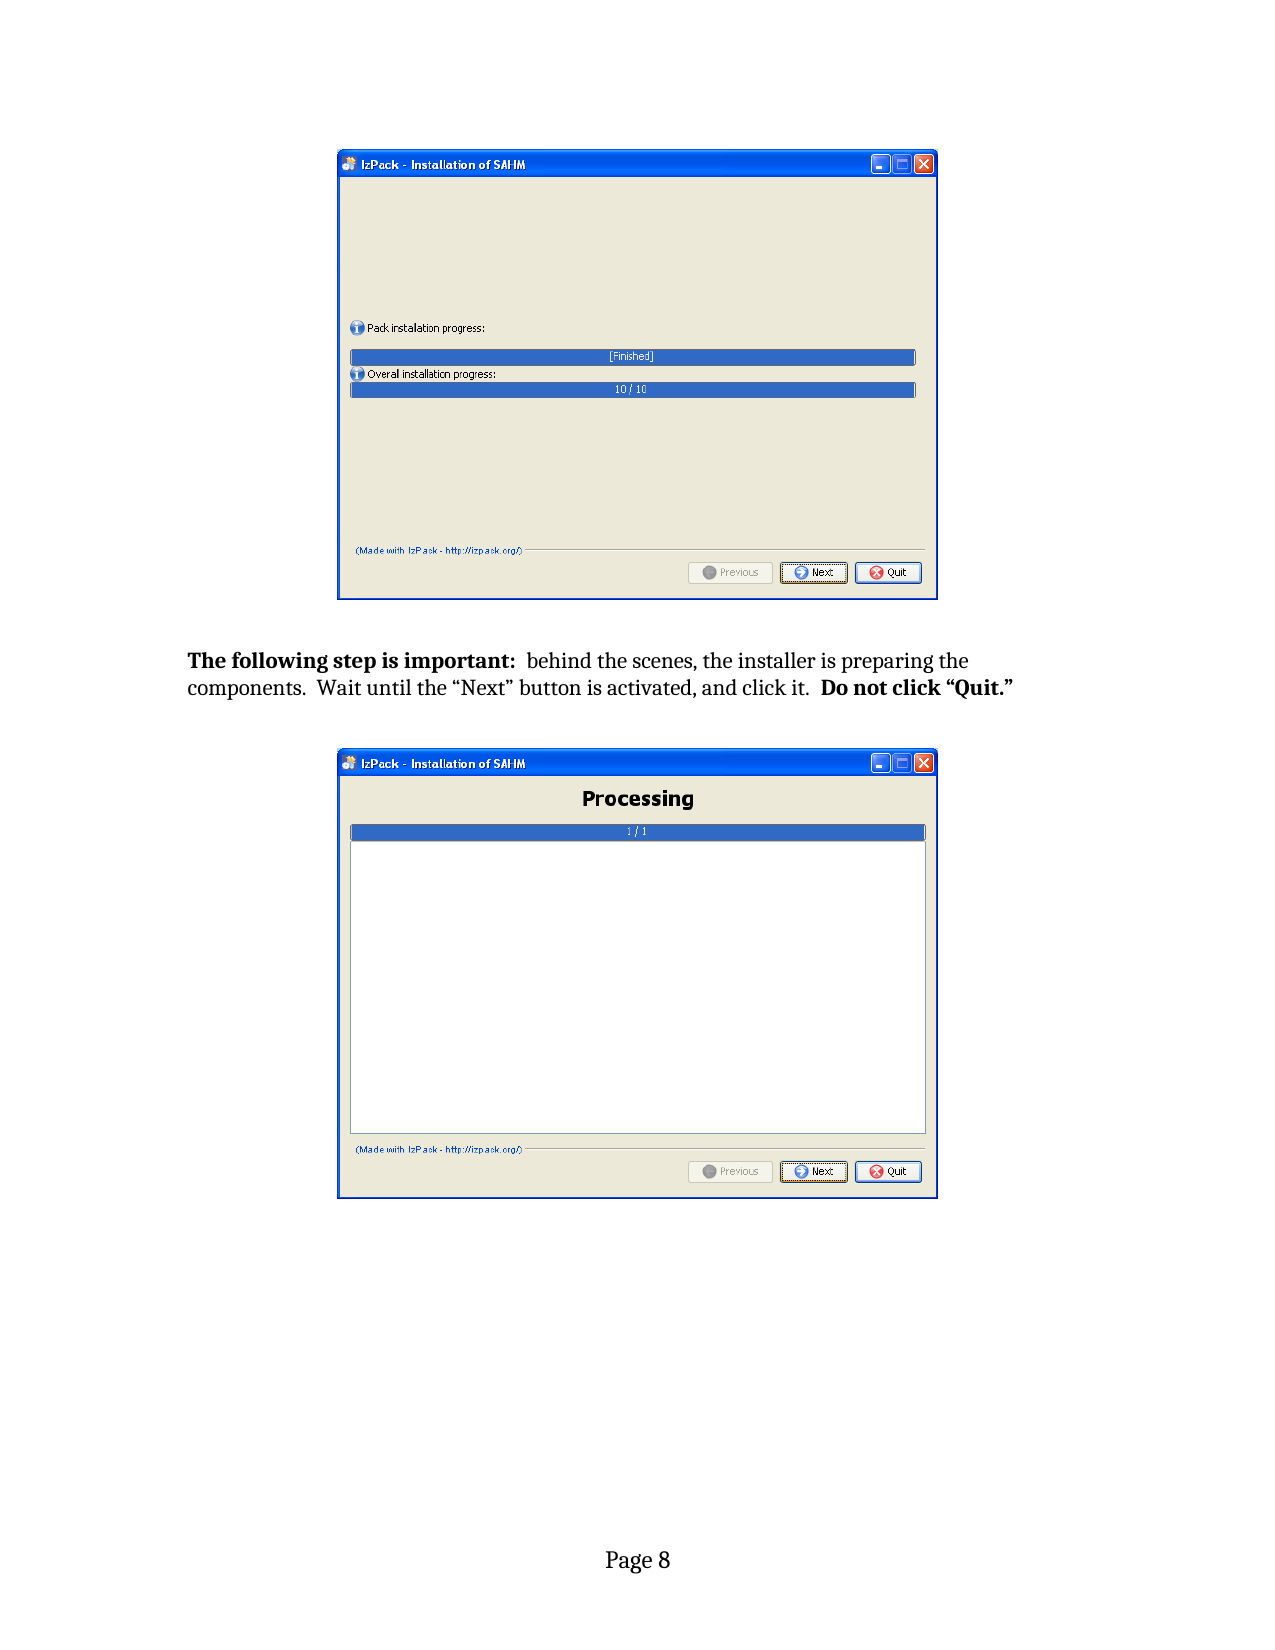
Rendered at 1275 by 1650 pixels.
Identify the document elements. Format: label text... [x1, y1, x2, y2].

picture [337, 748, 938, 1199]
text The following step is important: behind the scenes, the installer is preparing the components. Wait until the “Next” button is activated, and click it. Do not click “Quit.” [187, 648, 1087, 701]
picture [337, 149, 938, 600]
